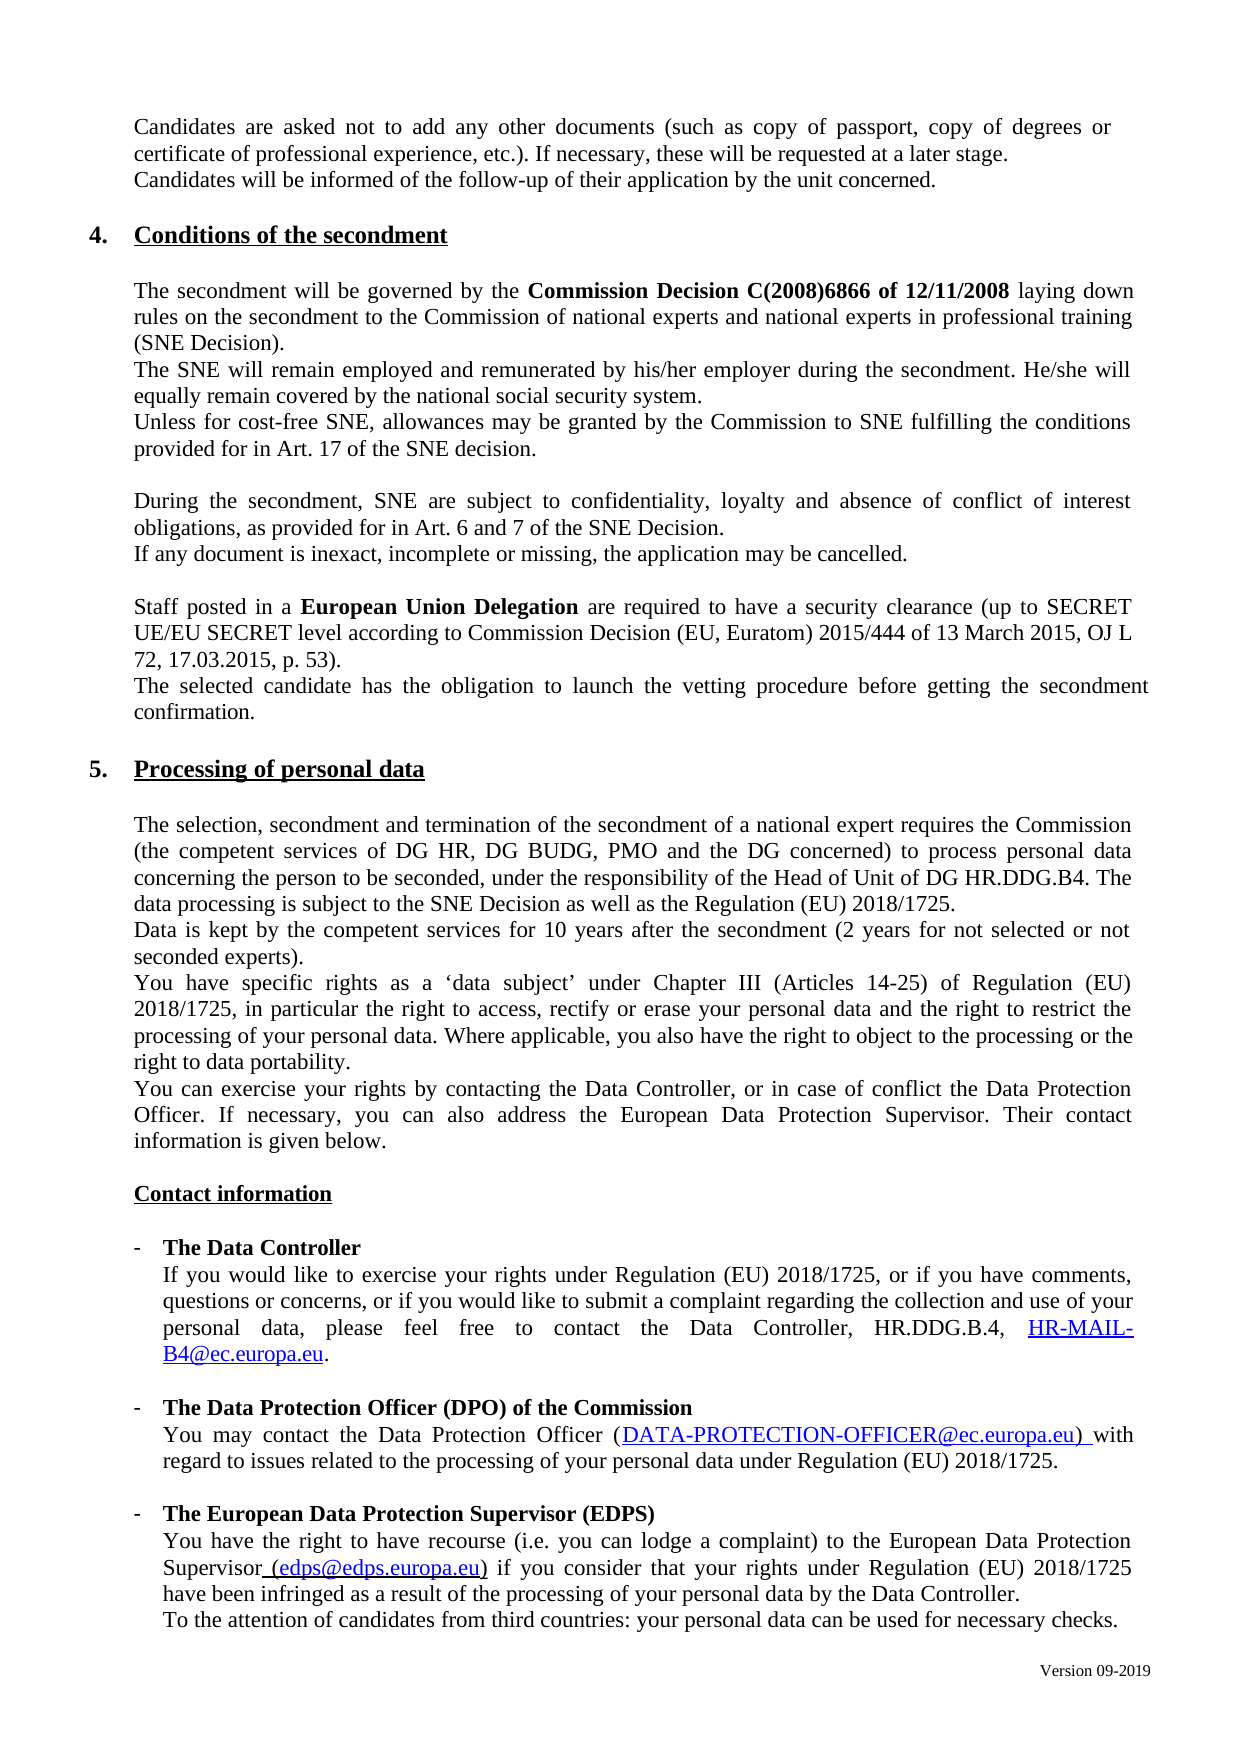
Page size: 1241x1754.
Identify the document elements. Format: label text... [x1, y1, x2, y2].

text You have specific rights as a ‘data subject’ under Chapter III (Articles 14-25) of Regulation (EU) 2018/1725, in particular the right to access, rectify or erase your personal data and the right to restrict the processing of your personal data. Where applicable, you also have the right to object to the processing or the right to data portability. [133, 969, 1133, 1074]
text The secondment will be governed by the Commission Decision C(2008)6866 of 12/11/2008 laying down rules on the secondment to the Commission of national experts and national experts in professional training (SNE Decision). [133, 277, 1134, 356]
text Data is kept by the competent services for 10 years after the secondment (2 years for not selected or not seconded experts). [133, 916, 1132, 969]
text During the secondment, SNE are subject to confidentiality, loyalty and absence of conflict of interest obligations, as provided for in Art. 6 and 7 of the SNE Decision. [133, 487, 1133, 540]
text You can exercise your rights by contacting the Data Controller, or in case of conflict the Data Protection Officer. If necessary, you can also address the European Data Protection Supervisor. Their contact information is given below. [133, 1074, 1133, 1154]
text You may contact the Data Protection Officer (DATA-PROTECTION-OFFICER@ec.europa.eu) with regard to issues related to the processing of your personal data under Regulation (EU) 2018/1725. [163, 1421, 1134, 1473]
subtitle Contact information [133, 1180, 1163, 1207]
list The Data Controller [133, 1233, 1163, 1261]
subtitle The Data Protection Officer (DPO) of the Commission [133, 1393, 1163, 1421]
text The selected candidate has the obligation to launch the vetting procedure before getting the secondment confirmation. [133, 672, 1151, 725]
text If you would like to exercise your rights under Regulation (EU) 2018/1725, or if you have comments, questions or concerns, or if you would like to submit a complaint regarding the collection and use of your personal data, please feel free to contact the Data Controller, HR.DDG.B.4, HR-MAIL- B4@ec.europa.eu. [163, 1261, 1133, 1366]
text Candidates are asked not to add any other documents (such as copy of passport, copy of degrees or certificate of professional experience, etc.). If necessary, these will be requested at a later stage. [133, 113, 1157, 166]
list Conditions of the secondment [89, 220, 1163, 248]
text Staff posted in a European Union Delegation are required to have a security clearance (up to SECRET UE/EU SECRET level according to Commission Decision (EU, Euratom) 2015/444 of 13 March 2015, OJ L 72, 17.03.2015, p. 53). [133, 593, 1133, 672]
text To the attention of candidates from third countries: your personal data can be used for necessary checks. [163, 1606, 1163, 1633]
text Unless for cost-free SNE, allowances may be granted by the Commission to SNE fulfilling the conditions provided for in Art. 17 of the SNE decision. [133, 408, 1133, 461]
subtitle The European Data Protection Supervisor (EDPS) [133, 1499, 1163, 1527]
text The SNE will remain employed and remunerated by his/her employer during the secondment. He/she will equally remain covered by the national social security system. [133, 356, 1133, 408]
text If any document is inexact, incomplete or missing, the application may be cancelled. [133, 540, 1163, 567]
list Processing of personal data [89, 754, 1163, 783]
text The selection, secondment and termination of the secondment of a national expert requires the Commission (the competent services of DG HR, DG BUDG, PMO and the DG concerned) to process personal data concerning the person to be seconded, under the responsibility of the Head of Unit of DG HR.DDG.B4. The data processing is subject to the SNE Decision as well as the Regulation (EU) 2018/1725. [133, 811, 1133, 916]
text Candidates will be informed of the follow-up of their application by the unit concerned. [133, 166, 1163, 193]
text You have the right to have recourse (i.e. you can lodge a complaint) to the European Data Protection Supervisor (edps@edps.europa.eu) if you consider that your rights under Regulation (EU) 2018/1725 have been infringed as a result of the processing of your personal data by the Data Controller. [163, 1527, 1133, 1606]
